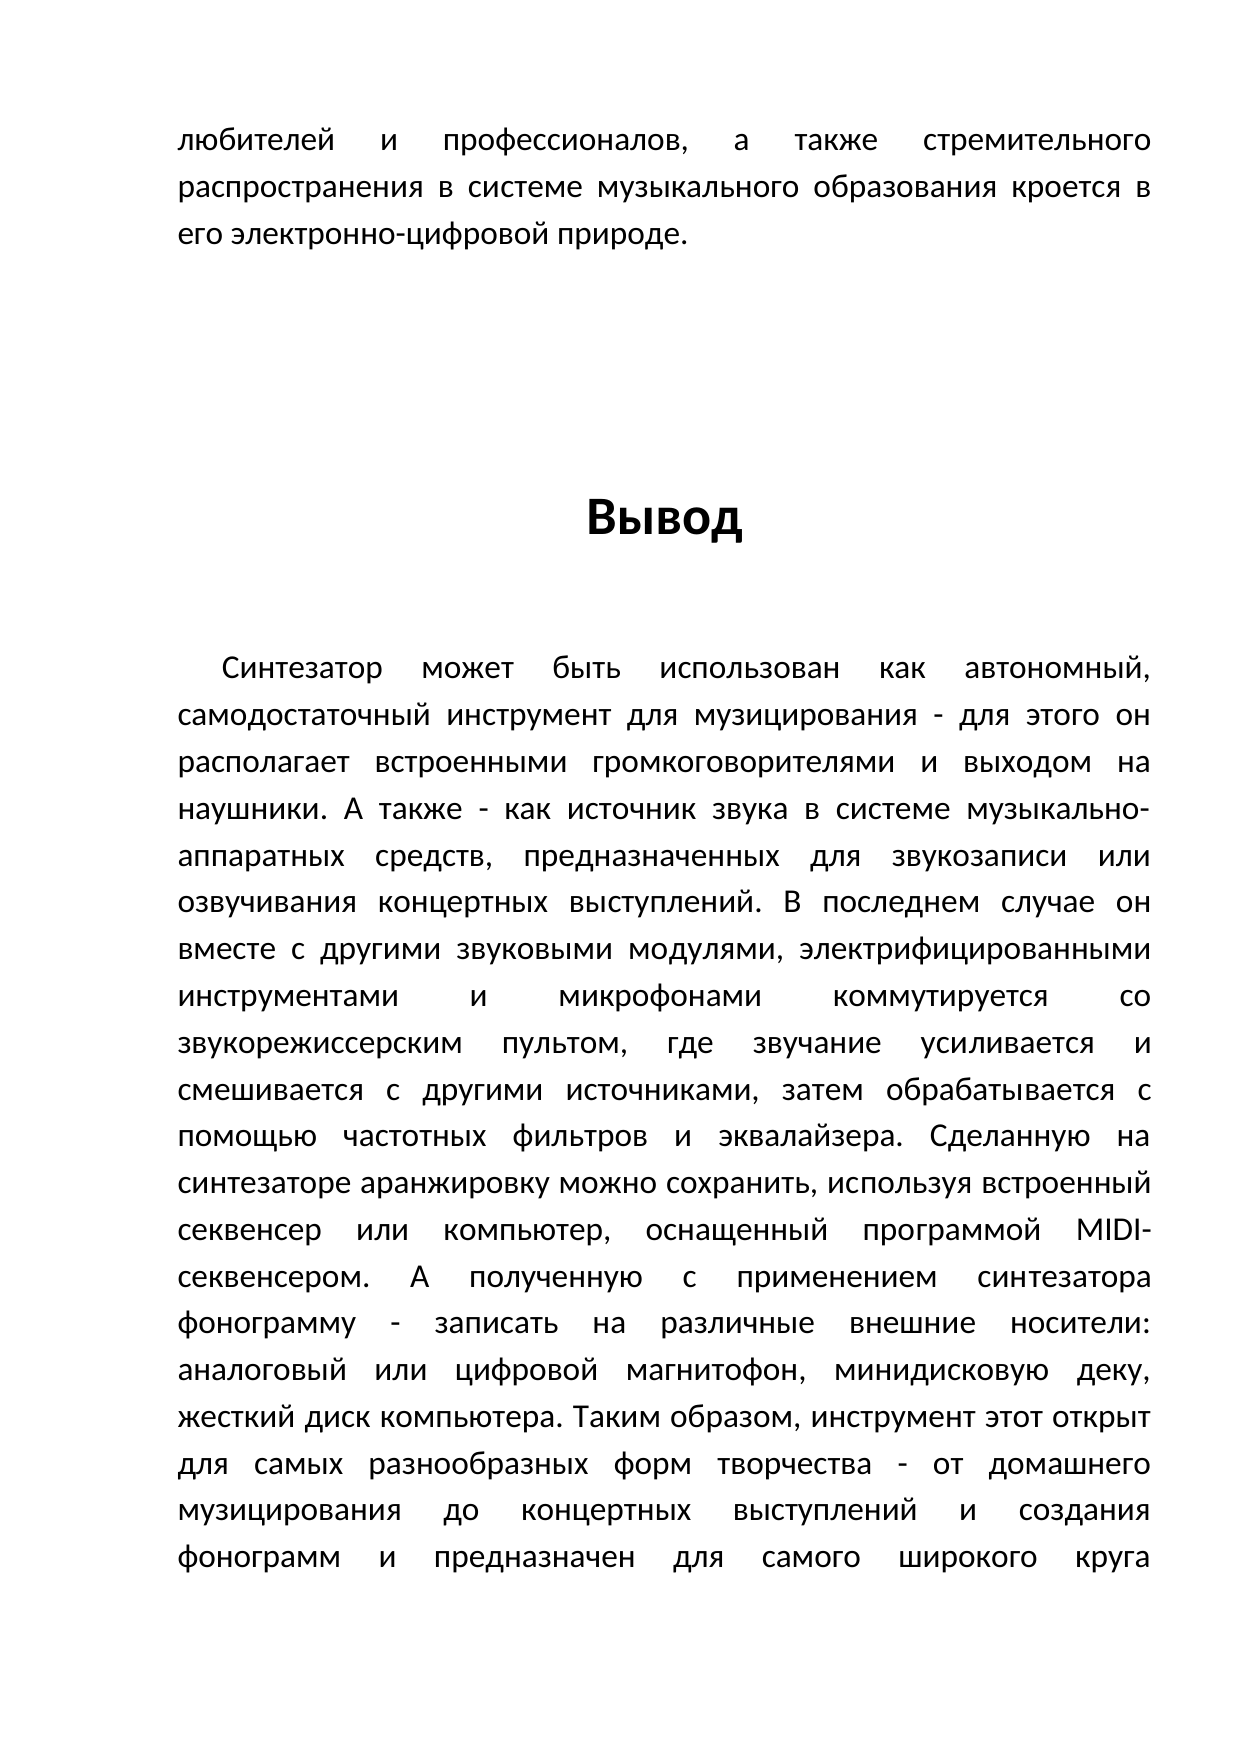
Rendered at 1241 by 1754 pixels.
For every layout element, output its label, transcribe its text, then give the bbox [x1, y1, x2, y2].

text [177, 647, 1152, 1576]
text Вывод [177, 482, 1152, 548]
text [177, 118, 1152, 252]
